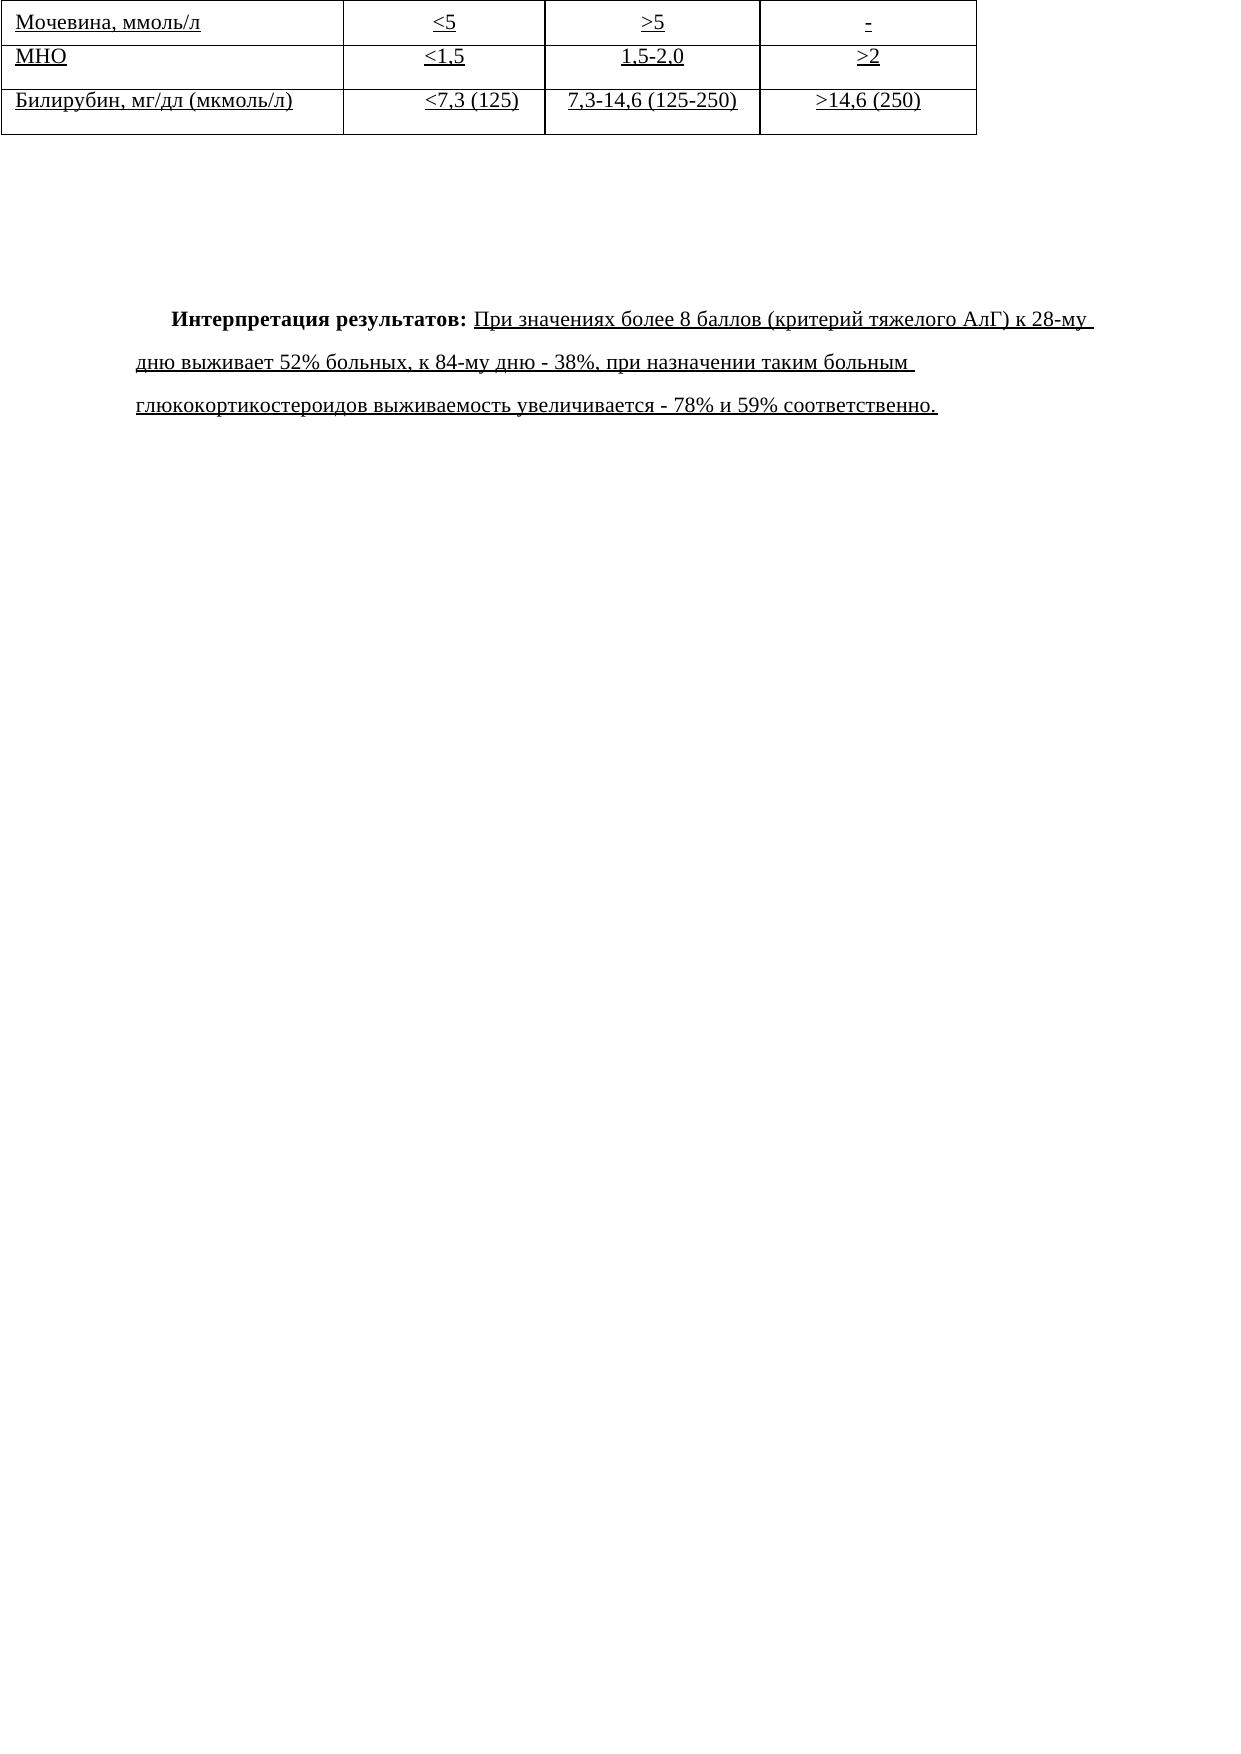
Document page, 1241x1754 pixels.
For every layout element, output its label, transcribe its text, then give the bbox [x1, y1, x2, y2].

table_header - [761, 1, 976, 44]
table_header >5 [546, 1, 759, 44]
table_header Мочевина, ммоль/л [2, 1, 343, 44]
table_cell <1,5 [344, 46, 544, 89]
table_cell 1,5-2,0 [546, 46, 759, 89]
text Интерпретация результатов: При значениях более 8 баллов (критерий тяжелого АлГ) к 28-му дню выживает 52% больных, к 84-му дню - 38%, при назначении таким больным глюкокортикостероидов выживаемость увеличивается - 78% и 59% соответственно. [136, 292, 1107, 421]
table_cell 7,3-14,6 (125-250) [546, 90, 759, 133]
table_cell >14,6 (250) [761, 90, 976, 133]
table_cell МНО [2, 46, 343, 89]
table_header <5 [344, 1, 544, 44]
table_cell <7,3 (125) [344, 90, 544, 133]
table_cell >2 [761, 46, 976, 89]
table_cell Билирубин, мг/дл (мкмоль/л) [2, 90, 343, 133]
